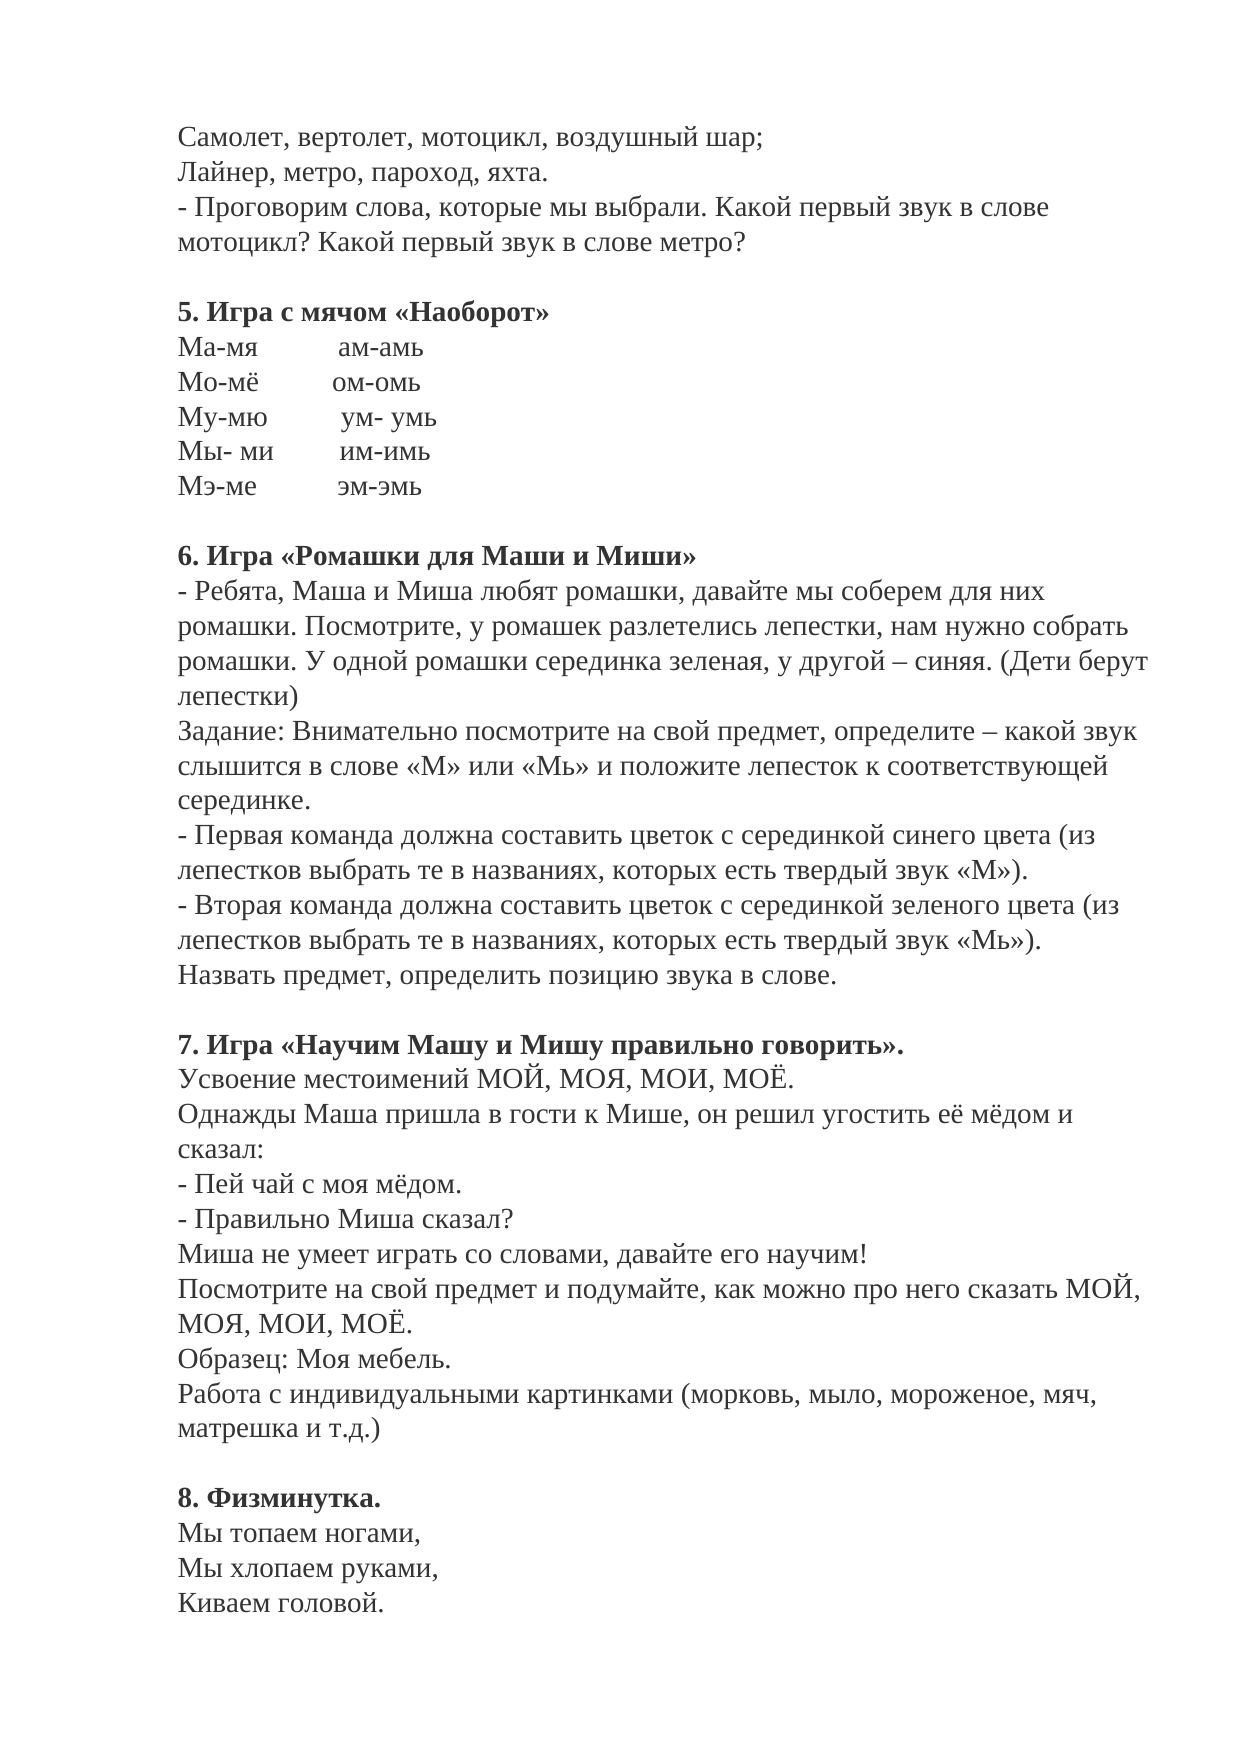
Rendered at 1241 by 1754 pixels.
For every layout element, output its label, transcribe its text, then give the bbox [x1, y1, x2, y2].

text 6. Игра «Ромашки для Маши и Миши» [177, 537, 1152, 572]
text Самолет, вертолет, мотоцикл, воздушный шар; [177, 118, 1152, 153]
text Киваем головой. [177, 1584, 1152, 1619]
text - Ребята, Маша и Миша любят ромашки, давайте мы соберем для них ромашки. Посмотрите, у ромашек разлетелись лепестки, нам нужно собрать ромашки. У одной ромашки серединка зеленая, у другой – синяя. (Дети берут лепестки) [177, 572, 1152, 711]
text Мы- ми им-имь [177, 432, 1152, 467]
text - Проговорим слова, которые мы выбрали. Какой первый звук в слове мотоцикл? Какой первый звук в слове метро? [177, 188, 1152, 258]
text Однажды Маша пришла в гости к Мише, он решил угостить её мёдом и сказал: [177, 1095, 1152, 1165]
text Миша не умеет играть со словами, давайте его научим! [177, 1235, 1152, 1270]
text - Первая команда должна составить цветок с серединкой синего цвета (из лепестков выбрать те в названиях, которых есть твердый звук «М»). [177, 816, 1152, 886]
text Ма-мя ам-амь [177, 327, 1152, 362]
text - Вторая команда должна составить цветок с серединкой зеленого цвета (из лепестков выбрать те в названиях, которых есть твердый звук «Мь»). [177, 886, 1152, 956]
text 5. Игра с мячом «Наоборот» [177, 293, 1152, 327]
text Назвать предмет, определить позицию звука в слове. [177, 956, 1152, 991]
text 8. Физминутка. [177, 1479, 1152, 1514]
text Посмотрите на свой предмет и подумайте, как можно про него сказать МОЙ, МОЯ, МОИ, МОЁ. [177, 1270, 1152, 1339]
text Мо-мё ом-омь [177, 362, 1152, 397]
text Образец: Моя мебель. [177, 1339, 1152, 1374]
text Мы топаем ногами, [177, 1514, 1152, 1549]
text - Правильно Миша сказал? [177, 1200, 1152, 1235]
text Задание: Внимательно посмотрите на свой предмет, определите – какой звук слышится в слове «М» или «Мь» и положите лепесток к соответствующей серединке. [177, 711, 1152, 816]
text - Пей чай с моя мёдом. [177, 1165, 1152, 1200]
text Му-мю ум- умь [177, 397, 1152, 432]
text Мы хлопаем руками, [177, 1549, 1152, 1584]
text Лайнер, метро, пароход, яхта. [177, 153, 1152, 188]
text Мэ-ме эм-эмь [177, 467, 1152, 502]
text Усвоение местоимений МОЙ, МОЯ, МОИ, МОЁ. [177, 1060, 1152, 1095]
text 7. Игра «Научим Машу и Мишу правильно говорить». [177, 1025, 1152, 1060]
text Работа с индивидуальными картинками (морковь, мыло, мороженое, мяч, матрешка и т.д.) [177, 1374, 1152, 1444]
